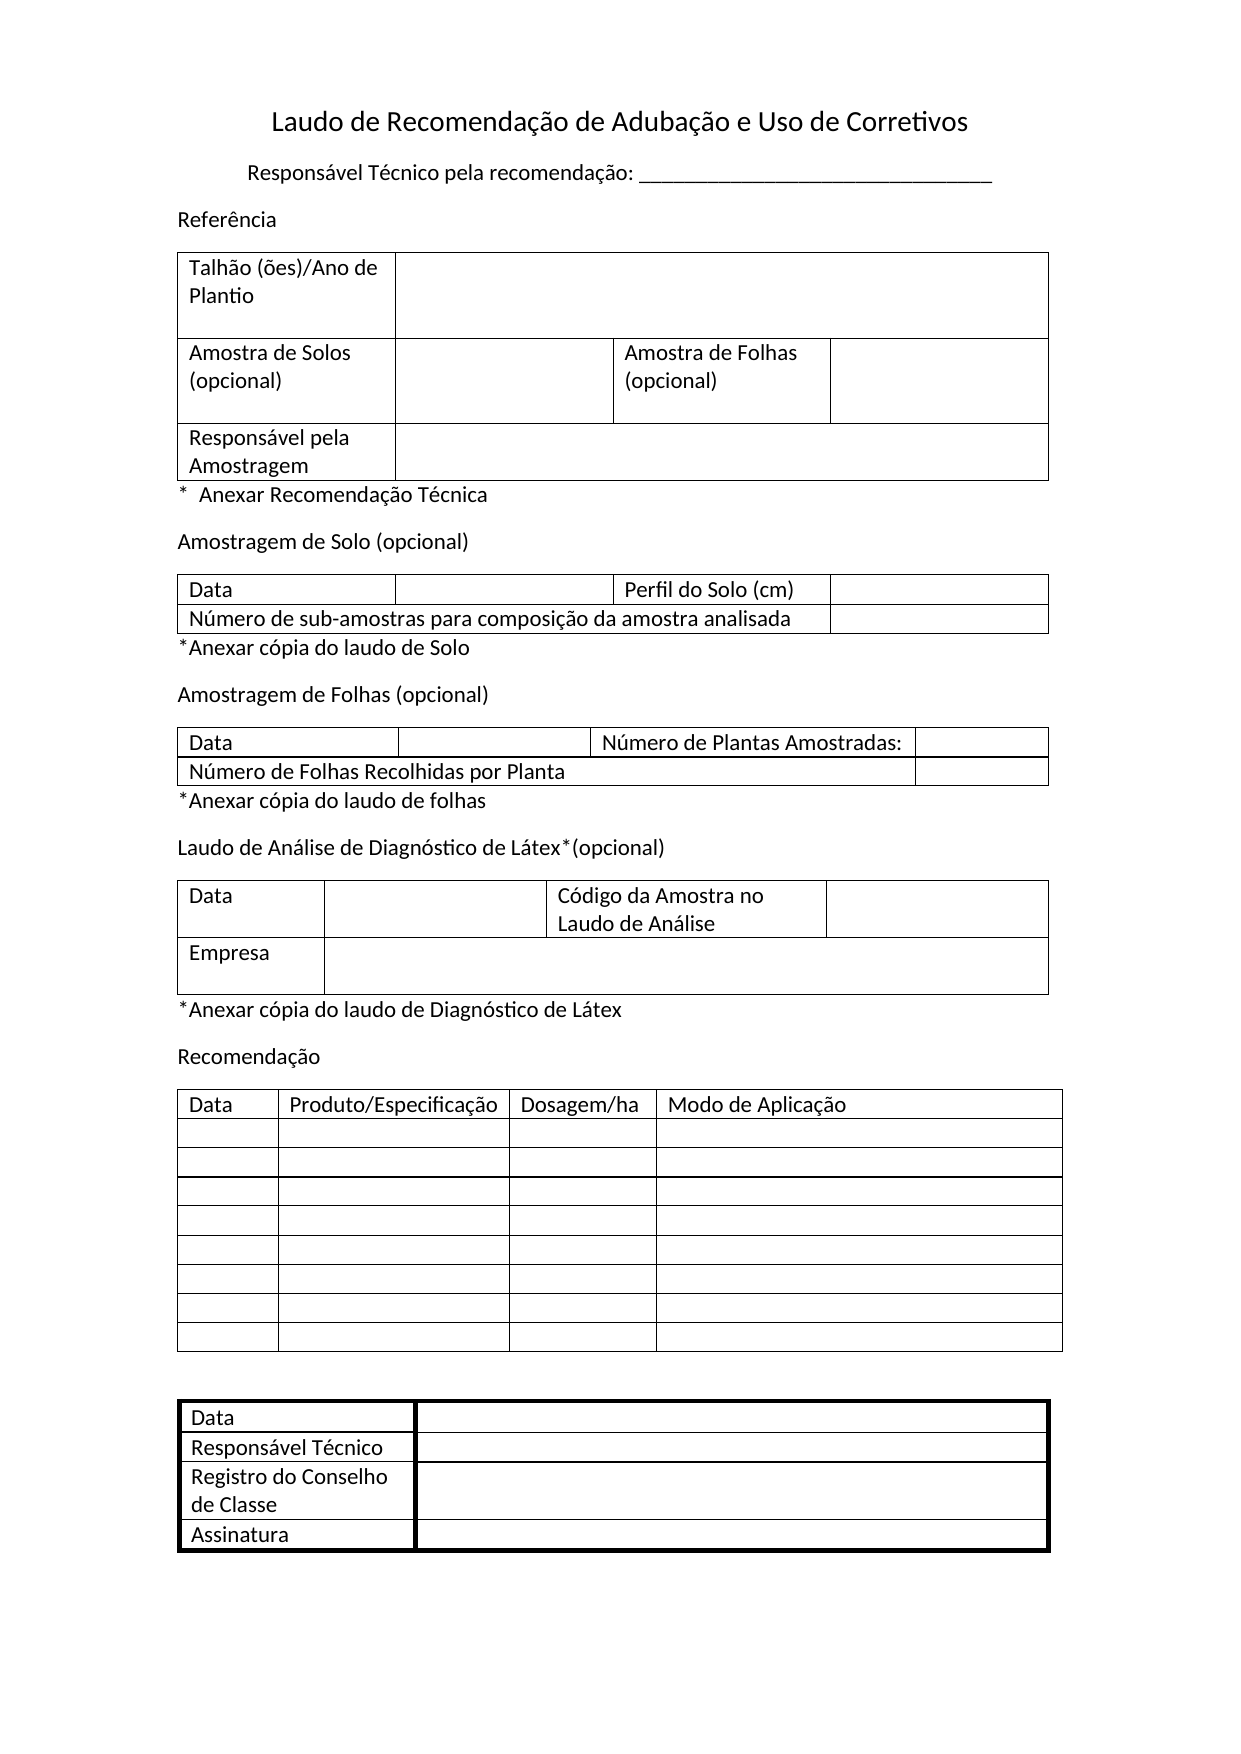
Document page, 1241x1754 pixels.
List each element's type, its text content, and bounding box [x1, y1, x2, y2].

table_cell [510, 1294, 656, 1322]
table_cell [418, 1433, 1046, 1461]
table_cell [396, 424, 1048, 479]
table_header Data [178, 1090, 278, 1118]
table_cell [279, 1294, 509, 1322]
table_cell Responsável pela Amostragem [178, 424, 395, 479]
table_cell [279, 1178, 509, 1205]
table_header Modo de Aplicação [657, 1090, 1062, 1118]
table_cell [657, 1119, 1062, 1147]
table_cell [178, 1119, 278, 1147]
table_header Número de Plantas Amostradas: [591, 728, 915, 756]
table_header [396, 575, 613, 603]
table_cell Amostra de Solos (opcional) [178, 339, 395, 422]
table_cell [510, 1265, 656, 1293]
table_header Data [182, 1403, 413, 1431]
table_cell [657, 1236, 1062, 1263]
table_header Data [178, 728, 398, 756]
table_cell [178, 1178, 278, 1205]
table_cell [657, 1265, 1062, 1293]
table_cell [178, 1294, 278, 1322]
table_header [325, 881, 546, 937]
table_cell [279, 1119, 509, 1147]
table_cell [396, 339, 613, 422]
table_cell [510, 1323, 656, 1351]
text Amostragem de Solo (opcional) [177, 527, 1063, 556]
table_cell Amostra de Folhas (opcional) [614, 339, 830, 422]
table_cell [279, 1323, 509, 1351]
text Laudo de Recomendação de Adubação e Uso de Corretivos [177, 103, 1063, 139]
table_cell [178, 1148, 278, 1176]
text *Anexar cópia do laudo de folhas [177, 786, 1063, 814]
text *Anexar cópia do laudo de Diagnóstico de Látex [177, 995, 1063, 1023]
table_cell [418, 1463, 1046, 1518]
text Responsável Técnico pela recomendação: _______________________________ [177, 158, 1063, 187]
table_header Data [178, 575, 395, 603]
table_header [827, 881, 1048, 937]
table_header Perfil do Solo (cm) [614, 575, 830, 603]
table_header Produto/Especificação [279, 1090, 509, 1118]
list * Anexar Recomendação Técnica [177, 481, 1063, 509]
text *Anexar cópia do laudo de Solo [177, 633, 1063, 662]
table_cell [279, 1265, 509, 1293]
table_header [418, 1403, 1046, 1431]
text Recomendação [177, 1042, 1063, 1070]
text Referência [177, 205, 1063, 233]
table_cell [178, 1236, 278, 1263]
table_cell [510, 1236, 656, 1263]
text Amostragem de Folhas (opcional) [177, 680, 1063, 708]
table_cell [657, 1323, 1062, 1351]
table_header Dosagem/ha [510, 1090, 656, 1118]
table_header Talhão (ões)/Ano de Plantio [178, 253, 395, 337]
table_cell [510, 1119, 656, 1147]
table_cell [831, 605, 1048, 632]
table_cell [178, 1206, 278, 1234]
table_cell [178, 1265, 278, 1293]
table_cell [657, 1294, 1062, 1322]
table_cell [279, 1236, 509, 1263]
table_cell Número de Folhas Recolhidas por Planta [178, 758, 915, 785]
table_cell [657, 1178, 1062, 1205]
table_header [399, 728, 590, 756]
table_cell [325, 938, 1048, 994]
table_cell Registro do Conselho de Classe [182, 1462, 413, 1518]
table_cell [418, 1520, 1046, 1548]
table_cell Responsável Técnico [182, 1433, 413, 1461]
table_cell [279, 1206, 509, 1234]
table_cell [657, 1148, 1062, 1176]
text Laudo de Análise de Diagnóstico de Látex*(opcional) [177, 833, 1063, 861]
table_header [396, 253, 1048, 337]
table_cell [510, 1206, 656, 1234]
table_cell [916, 758, 1048, 785]
table_cell [510, 1178, 656, 1205]
table_cell Assinatura [182, 1520, 413, 1548]
table_header Código da Amostra no Laudo de Análise [547, 881, 826, 937]
table_header Data [178, 881, 324, 937]
table_cell [178, 1323, 278, 1351]
table_header [831, 575, 1048, 603]
table_cell [279, 1148, 509, 1176]
table_cell [831, 339, 1048, 422]
table_cell Empresa [178, 938, 324, 994]
table_cell Número de sub-amostras para composição da amostra analisada [178, 605, 830, 632]
table_cell [657, 1206, 1062, 1234]
table_header [916, 728, 1048, 756]
table_cell [510, 1148, 656, 1176]
